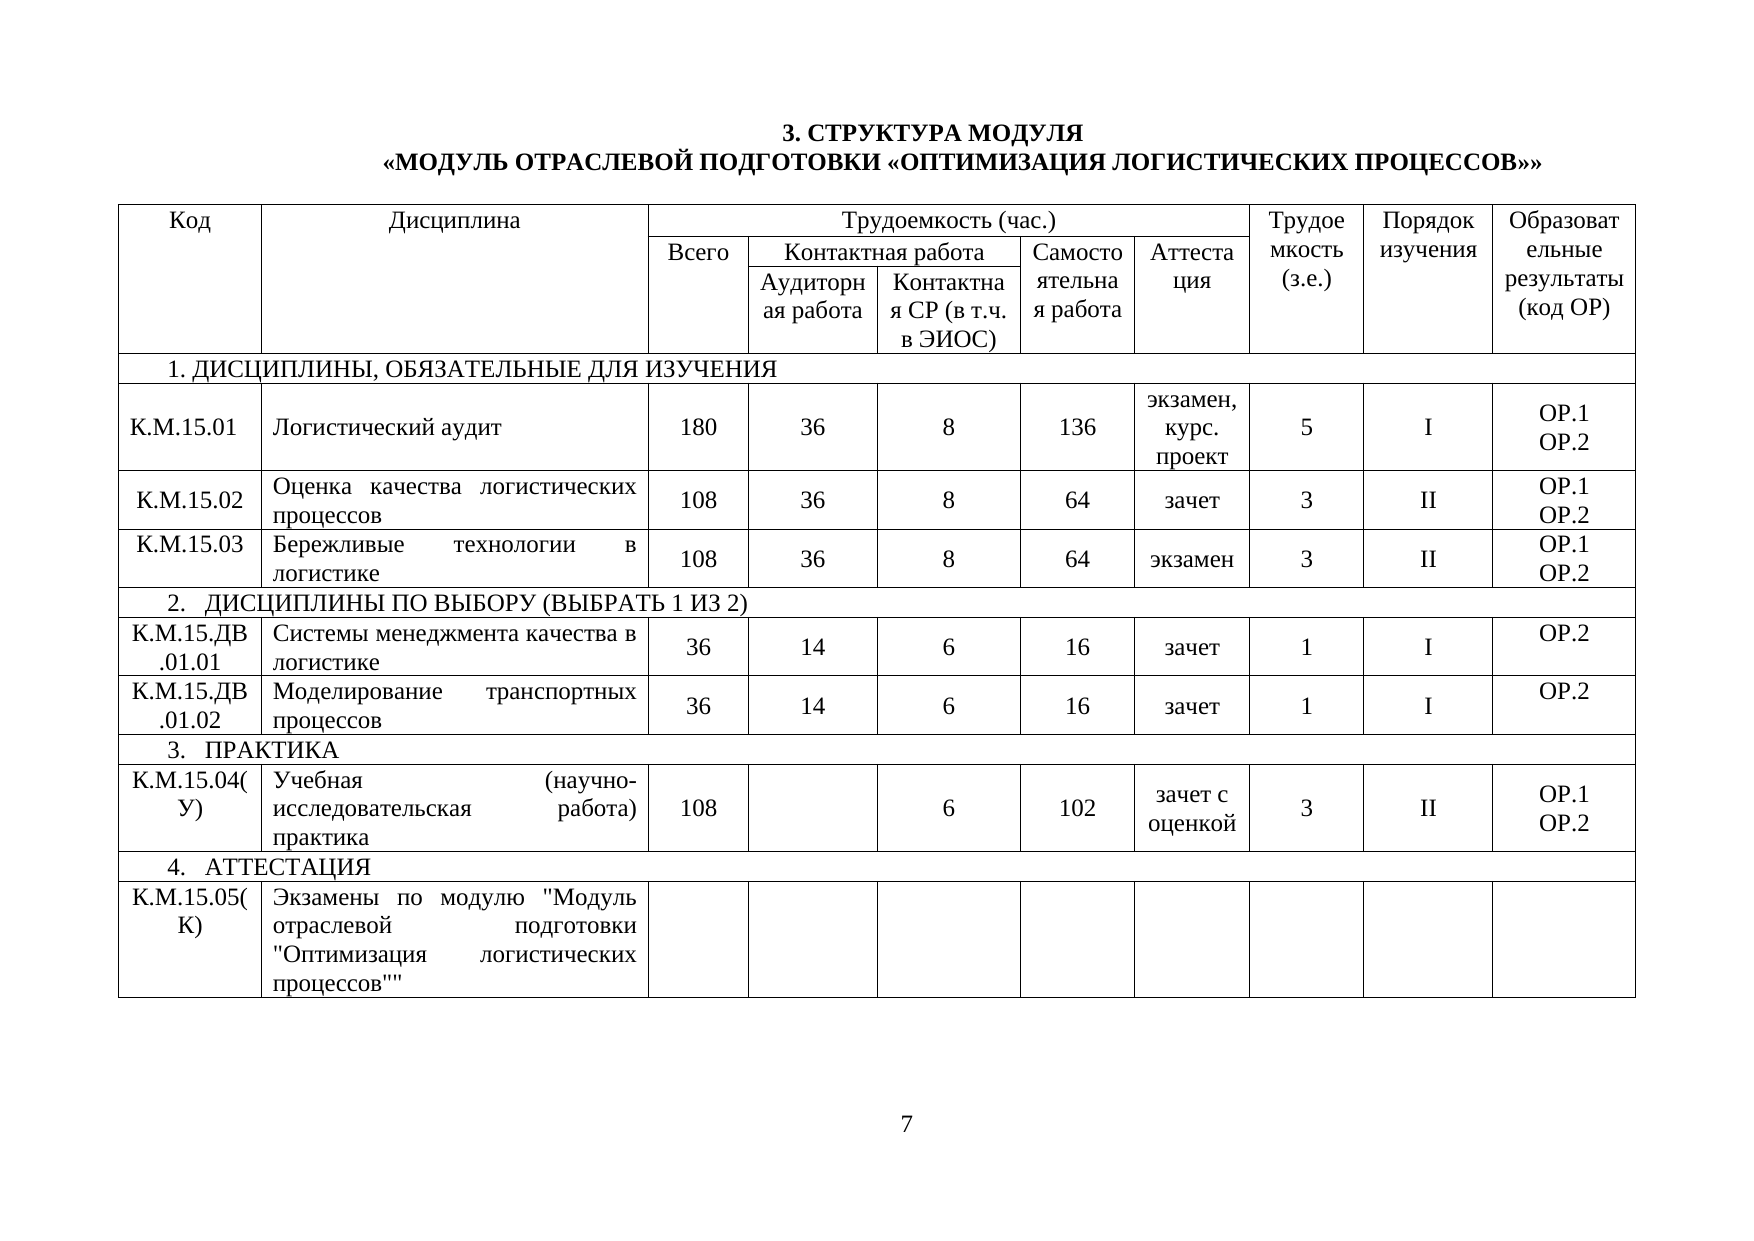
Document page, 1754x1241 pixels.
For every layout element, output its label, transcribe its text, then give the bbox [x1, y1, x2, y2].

table_cell зачет [1135, 676, 1249, 734]
table_cell 8 [878, 384, 1020, 470]
table_cell Аттестация [1135, 237, 1249, 353]
table_cell 64 [1021, 471, 1134, 528]
table_cell Системы менеджмента качества в логистике [262, 618, 648, 675]
table_cell II [1364, 530, 1492, 587]
table_cell 36 [649, 618, 748, 675]
table_cell Контактная СР (в т.ч. в ЭИОС) [878, 267, 1020, 353]
table_cell 108 [649, 471, 748, 528]
table_cell [749, 882, 877, 997]
table_cell Контактная работа [749, 237, 1020, 266]
table_cell 6 [878, 618, 1020, 675]
table_cell зачет с оценкой [1135, 765, 1249, 851]
table_cell 136 [1021, 384, 1134, 470]
table_cell 1 [1250, 676, 1363, 734]
table_cell 36 [749, 384, 877, 470]
table_cell Логистический аудит [262, 384, 648, 470]
table_cell [1364, 882, 1492, 997]
table_header Трудоемкость (з.е.) [1250, 205, 1363, 353]
table_cell 14 [749, 618, 877, 675]
table_cell ОР.2 [1493, 676, 1635, 734]
table_cell 6 [878, 676, 1020, 734]
table_cell 36 [649, 676, 748, 734]
table_cell ОР.1 ОР.2 [1493, 765, 1635, 851]
table_cell II [1364, 765, 1492, 851]
table_cell зачет [1135, 618, 1249, 675]
table_cell К.М.15.03 [119, 530, 261, 587]
table_cell 36 [749, 530, 877, 587]
table_cell К.М.15.ДВ.01.01 [119, 618, 261, 675]
table_cell Учебная (научно-исследовательская работа) практика [262, 765, 648, 851]
table_cell Аудиторная работа [749, 267, 877, 353]
table_cell аттестация [119, 852, 1635, 881]
table_cell 16 [1021, 618, 1134, 675]
table_cell [649, 882, 748, 997]
table_cell К.М.15.05(К) [119, 882, 261, 997]
table_cell [1021, 882, 1134, 997]
table_header Порядок изучения [1364, 205, 1492, 353]
table_cell 3 [1250, 471, 1363, 528]
table_cell Оценка качества логистических процессов [262, 471, 648, 528]
table_cell Экзамены по модулю "Модуль отраслевой подготовки "Оптимизация логистических процессов"" [262, 882, 648, 997]
table_cell 1 [1250, 618, 1363, 675]
table_cell [1135, 882, 1249, 997]
table_cell 16 [1021, 676, 1134, 734]
table_cell Всего [649, 237, 748, 353]
table_cell Моделирование транспортных процессов [262, 676, 648, 734]
table_cell 180 [649, 384, 748, 470]
table_header Трудоемкость (час.) [649, 205, 1249, 236]
table_cell [749, 765, 877, 851]
table_cell экзамен, курс. проект [1135, 384, 1249, 470]
table_cell I [1364, 676, 1492, 734]
table_cell К.М.15.04(У) [119, 765, 261, 851]
table_cell I [1364, 384, 1492, 470]
table_header Код [119, 205, 261, 353]
table_header Дисциплина [262, 205, 648, 353]
table_cell 108 [649, 530, 748, 587]
table_cell 36 [749, 471, 877, 528]
table_cell I [1364, 618, 1492, 675]
table_cell Бережливые технологии в логистике [262, 530, 648, 587]
table_cell 64 [1021, 530, 1134, 587]
table_cell Дисциплины по выбору (выбрать 1 из 2) [119, 588, 1635, 617]
table_cell 6 [878, 765, 1020, 851]
table_cell К.М.15.02 [119, 471, 261, 528]
table_cell 3 [1250, 765, 1363, 851]
table_cell экзамен [1135, 530, 1249, 587]
table_cell ОР.1 ОР.2 [1493, 384, 1635, 470]
table_cell ОР.1 ОР.2 [1493, 530, 1635, 587]
table_cell 3 [1250, 530, 1363, 587]
table_cell 102 [1021, 765, 1134, 851]
table_cell Самостоятельная работа [1021, 237, 1134, 353]
table_header Образовательные результаты (код ОР) [1493, 205, 1635, 353]
table_cell зачет [1135, 471, 1249, 528]
table_cell II [1364, 471, 1492, 528]
text «Модуль отраслевой подготовки «Оптимизация логистических процессов»» [259, 147, 1665, 176]
table_cell К.М.15.01 [119, 384, 261, 470]
table_cell ОР.1 ОР.2 [1493, 471, 1635, 528]
text 3. Структура модуля [200, 118, 1665, 147]
table_cell 8 [878, 471, 1020, 528]
table_cell К.М.15.ДВ.01.02 [119, 676, 261, 734]
table_cell [878, 882, 1020, 997]
table_cell Практика [119, 735, 1635, 764]
table_cell Дисциплины, обязательные для изучения [119, 354, 1635, 383]
table_cell [1493, 882, 1635, 997]
table_cell 108 [649, 765, 748, 851]
table_cell 8 [878, 530, 1020, 587]
table_cell ОР.2 [1493, 618, 1635, 675]
table_cell [1250, 882, 1363, 997]
table_cell 5 [1250, 384, 1363, 470]
table_cell 14 [749, 676, 877, 734]
